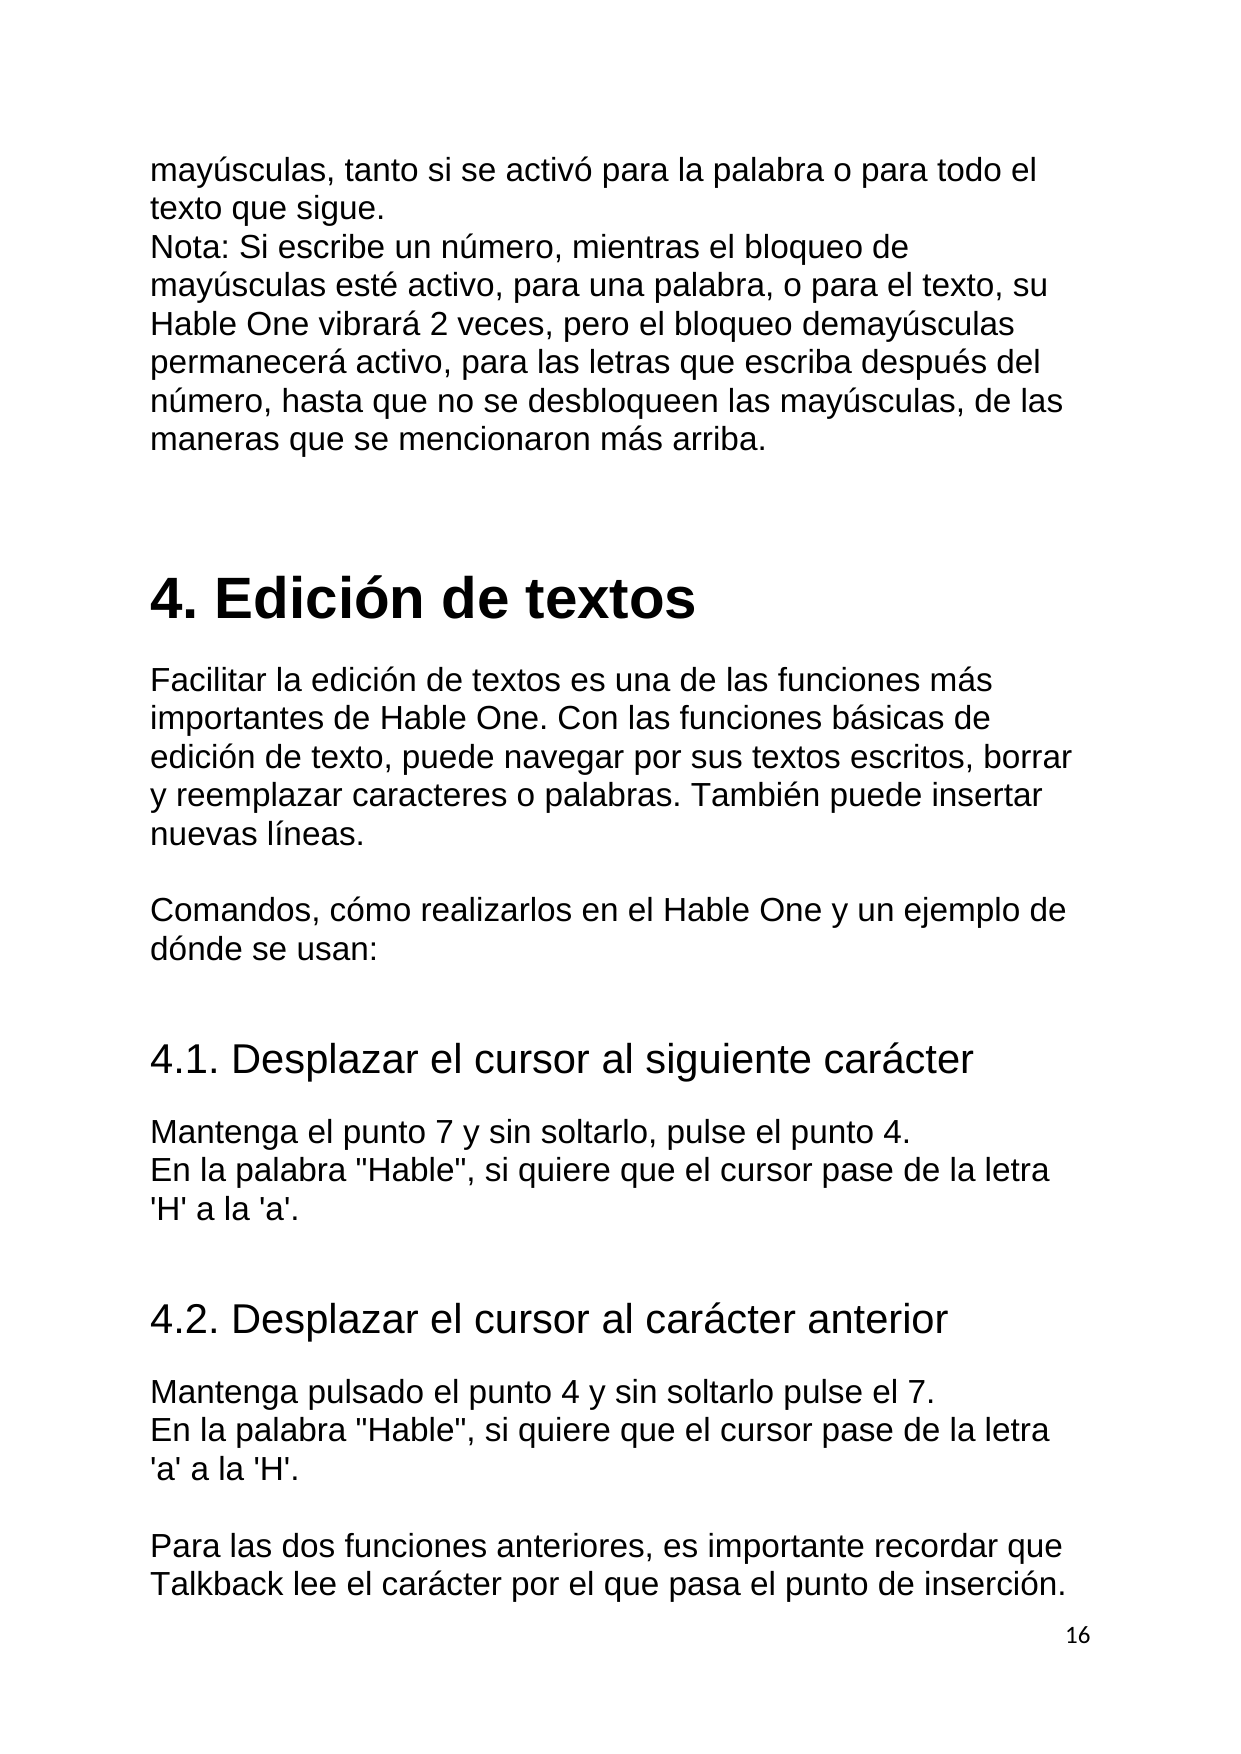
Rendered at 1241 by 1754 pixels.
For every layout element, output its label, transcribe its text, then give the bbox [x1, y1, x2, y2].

text Facilitar la edición de textos es una de las funciones más importantes de Hable One. Con las funciones básicas de edición de texto, puede navegar por sus textos escritos, borrar y reemplazar caracteres o palabras. También puede insertar nuevas líneas. [150, 660, 1090, 852]
text Mantenga el punto 7 y sin soltarlo, pulse el punto 4. [150, 1112, 1090, 1150]
text Nota: Si escribe un número, mientras el bloqueo de mayúsculas esté activo, para una palabra, o para el texto, su Hable One vibrará 2 veces, pero el bloqueo demayúsculas permanecerá activo, para las letras que escriba después del número, hasta que no se desbloqueen las mayúsculas, de las maneras que se mencionaron más arriba. [150, 227, 1090, 457]
subtitle 4. Edición de textos [150, 563, 1090, 631]
text Mantenga pulsado el punto 4 y sin soltarlo pulse el 7. [150, 1372, 1090, 1410]
text En la palabra "Hable", si quiere que el cursor pase de la letra 'a' a la 'H'. [150, 1410, 1090, 1487]
text En la palabra "Hable", si quiere que el cursor pase de la letra 'H' a la 'a'. [150, 1150, 1090, 1227]
subtitle 4.1. Desplazar el cursor al siguiente carácter [150, 1035, 1090, 1083]
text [150, 150, 1090, 227]
subtitle 4.2. Desplazar el cursor al carácter anterior [150, 1295, 1090, 1343]
text Comandos, cómo realizarlos en el Hable One y un ejemplo de dónde se usan: [150, 890, 1090, 967]
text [150, 1526, 1090, 1603]
